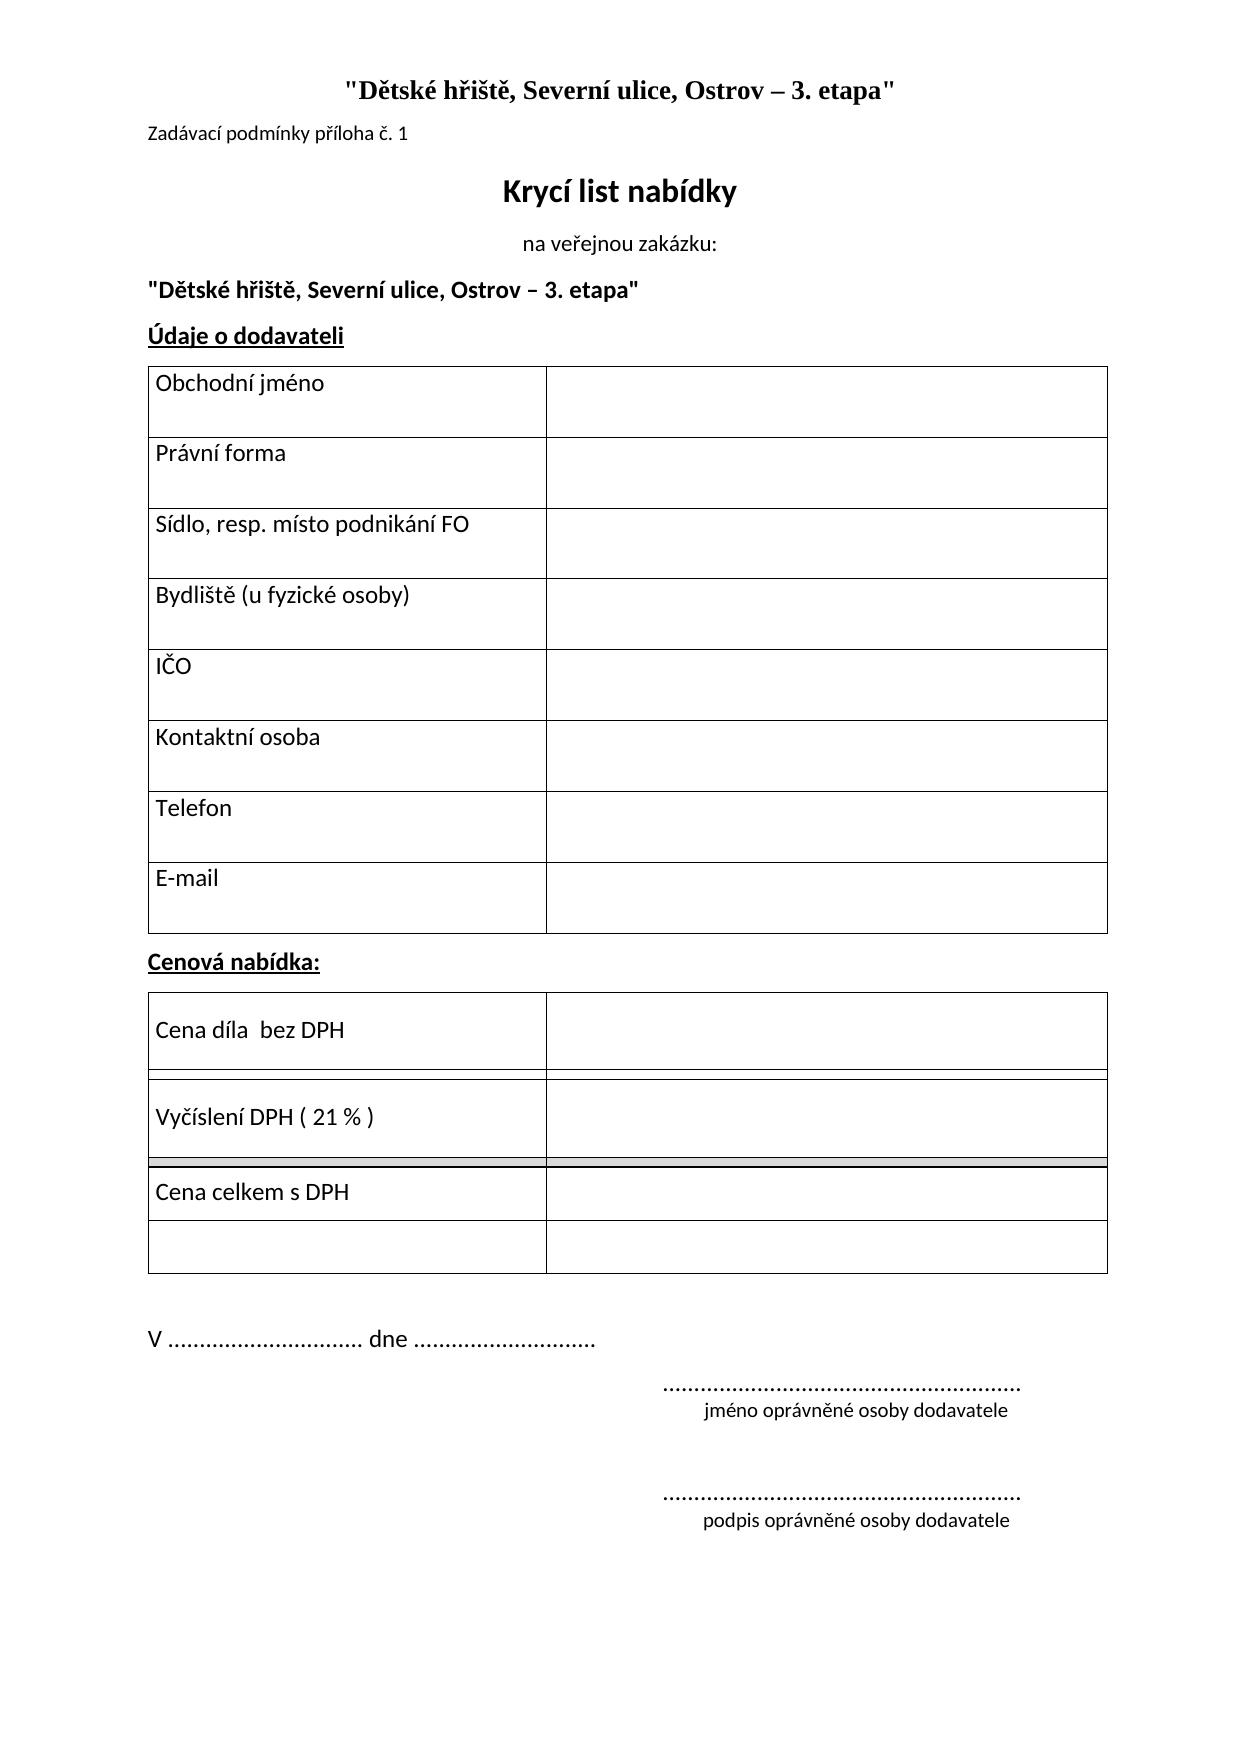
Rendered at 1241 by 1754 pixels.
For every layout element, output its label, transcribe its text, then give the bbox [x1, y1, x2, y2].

table_cell Sídlo, resp. místo podnikání FO [149, 509, 546, 578]
table_cell Vyčíslení DPH ( 21 % ) [149, 1080, 546, 1157]
table_header [547, 993, 1107, 1069]
table_header [547, 367, 1107, 437]
table_cell Bydliště (u fyzické osoby) [149, 579, 546, 649]
text V ............................... dne ............................. [148, 1324, 1093, 1354]
text "Dětské hřiště, Severní ulice, Ostrov – 3. etapa" [148, 274, 1093, 305]
table_cell [547, 438, 1107, 507]
text ......................................................... [148, 1476, 1093, 1507]
table_cell [547, 1221, 1107, 1273]
table_cell [547, 721, 1107, 791]
table_cell IČO [149, 650, 546, 720]
table_cell Telefon [149, 792, 546, 862]
text na veřejnou zakázku: [148, 229, 1093, 258]
table_cell Kontaktní osoba [149, 721, 546, 791]
text Údaje o dodavateli [148, 320, 1093, 351]
table_cell [547, 792, 1107, 862]
table_cell [547, 1070, 1107, 1078]
table_cell [547, 650, 1107, 720]
table_cell [149, 1158, 546, 1166]
table_cell [547, 1158, 1107, 1166]
table_cell Cena celkem s DPH [149, 1168, 546, 1219]
table_cell E-mail [149, 863, 546, 932]
table_cell [547, 863, 1107, 932]
table_cell [547, 579, 1107, 649]
table_cell [149, 1070, 546, 1078]
text jméno oprávněné osoby dodavatele [148, 1397, 1093, 1423]
text Cenová nabídka: [148, 946, 1093, 976]
table_header Obchodní jméno [149, 367, 546, 437]
text Krycí list nabídky [148, 170, 1093, 211]
table_cell Právní forma [149, 438, 546, 507]
table_cell [547, 509, 1107, 578]
text podpis oprávněné osoby dodavatele [148, 1507, 1093, 1532]
text ......................................................... [148, 1367, 1093, 1397]
table_cell [547, 1080, 1107, 1157]
table_cell [547, 1168, 1107, 1219]
table_cell [149, 1221, 546, 1273]
table_header Cena díla bez DPH [149, 993, 546, 1069]
